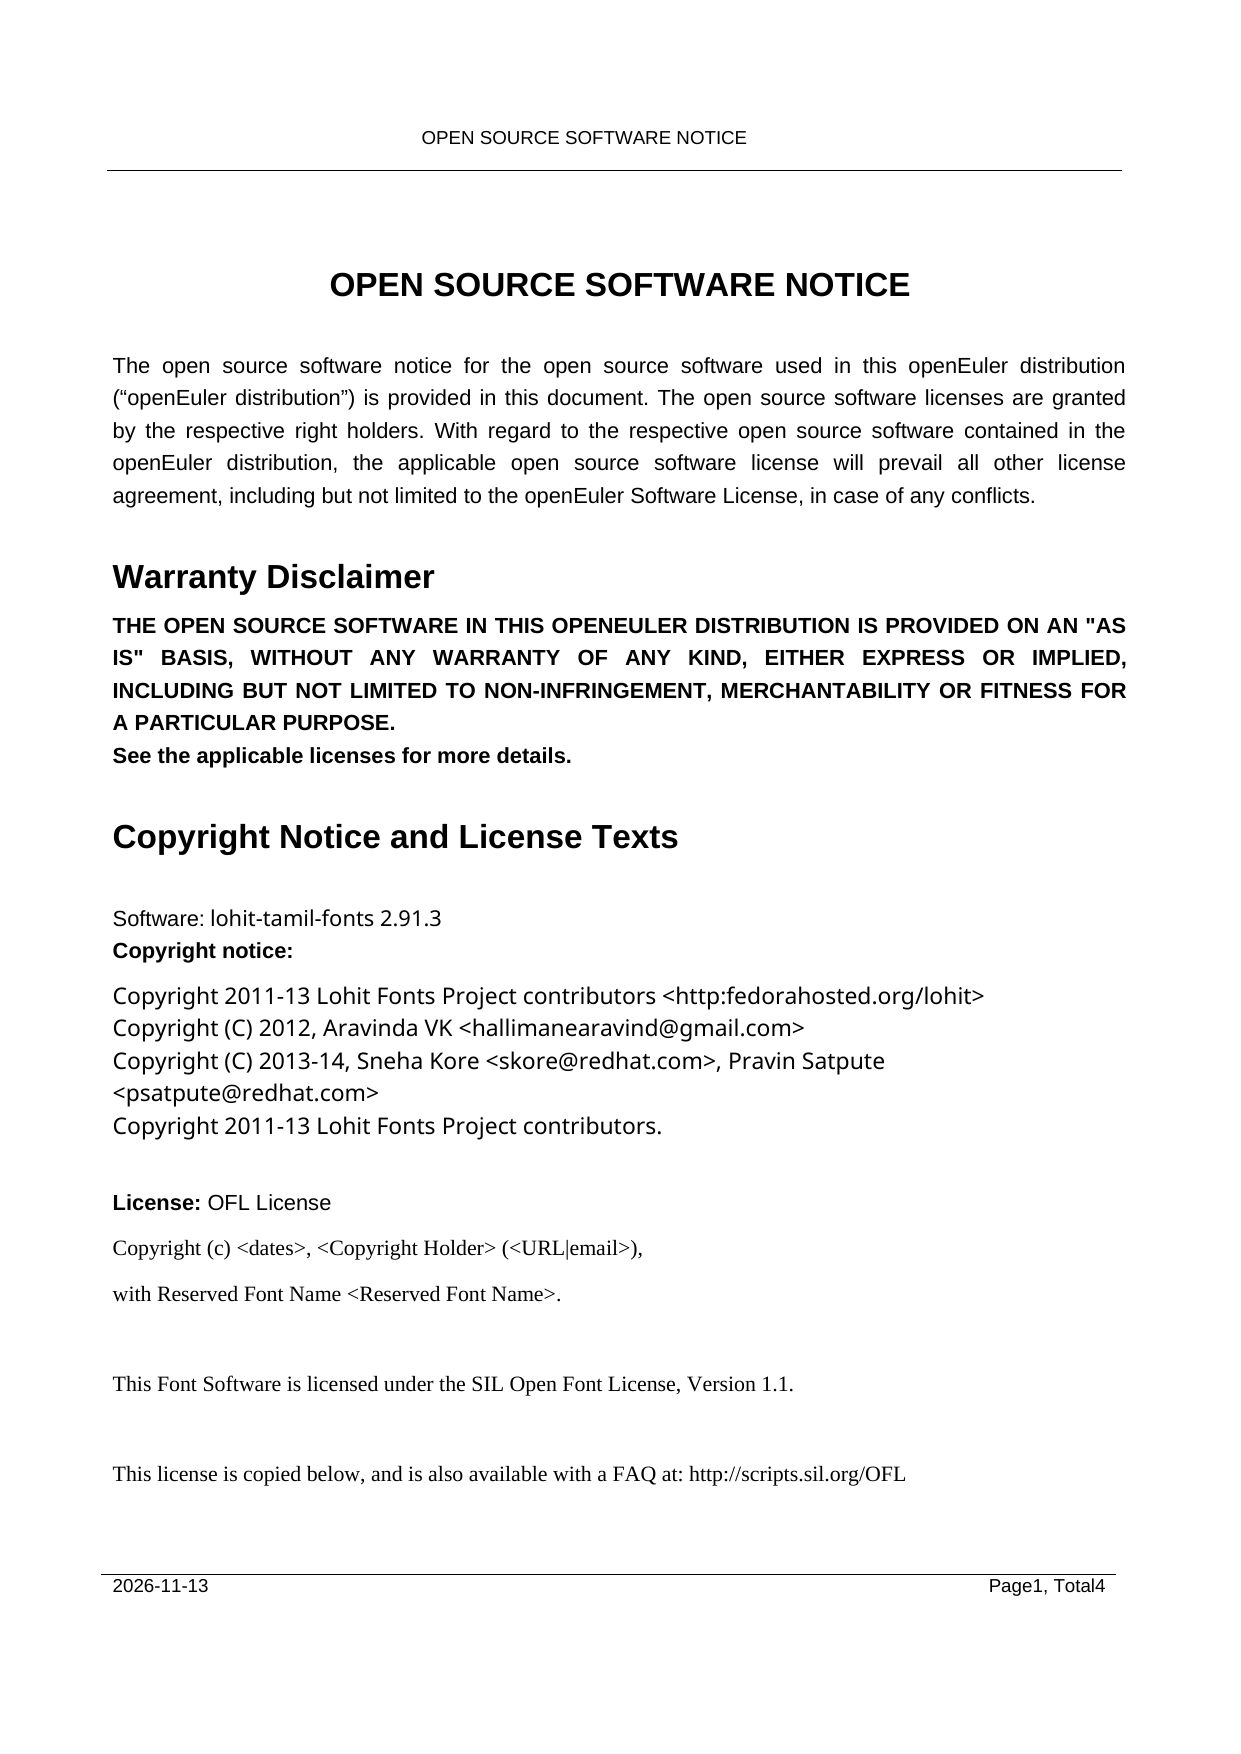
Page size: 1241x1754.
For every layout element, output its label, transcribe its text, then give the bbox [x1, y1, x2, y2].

text with Reserved Font Name <Reserved Font Name>. [112, 1277, 1128, 1309]
text Copyright 2011-13 Lohit Fonts Project contributors. [112, 1109, 1128, 1142]
text Copyright notice: [112, 934, 1128, 966]
text The open source software notice for the open source software used in this openEuler distribution (“openEuler distribution”) is provided in this document. The open source software licenses are granted by the respective right holders. With regard to the respective open source software contained in the openEuler distribution, the applicable open source software license will prevail all other license agreement, including but not limited to the openEuler Software License, in case of any conflicts. [112, 349, 1128, 511]
text Copyright (c) <dates>, <Copyright Holder> (<URL|email>), [112, 1232, 1128, 1264]
text Warranty Disclaimer [112, 544, 1128, 609]
text This license is copied below, and is also available with a FAQ at: http://scripts.sil.org/OFL [112, 1457, 1128, 1490]
text This Font Software is licensed under the SIL Open Font License, Version 1.1. [112, 1367, 1128, 1399]
text Copyright 2011-13 Lohit Fonts Project contributors <http:fedorahosted.org/lohit> [112, 979, 1128, 1012]
text THE OPEN SOURCE SOFTWARE IN THIS OPENEULER DISTRIBUTION IS PROVIDED ON AN "AS IS" BASIS, WITHOUT ANY WARRANTY OF ANY KIND, EITHER EXPRESS OR IMPLIED, INCLUDING BUT NOT LIMITED TO NON-INFRINGEMENT, MERCHANTABILITY OR FITNESS FOR A PARTICULAR PURPOSE. See the applicable licenses for more details. [112, 609, 1128, 771]
text Copyright Notice and License Texts [112, 804, 1128, 869]
text OPEN SOURCE SOFTWARE NOTICE [112, 251, 1128, 316]
text License: OFL License [112, 1187, 1128, 1219]
text Copyright (C) 2013-14, Sneha Kore <skore@redhat.com>, Pravin Satpute <psatpute@redhat.com> [112, 1044, 1128, 1109]
text Copyright (C) 2012, Aravinda VK <hallimanearavind@gmail.com> [112, 1012, 1128, 1044]
text Software: lohit-tamil-fonts 2.91.3 [112, 901, 1128, 934]
